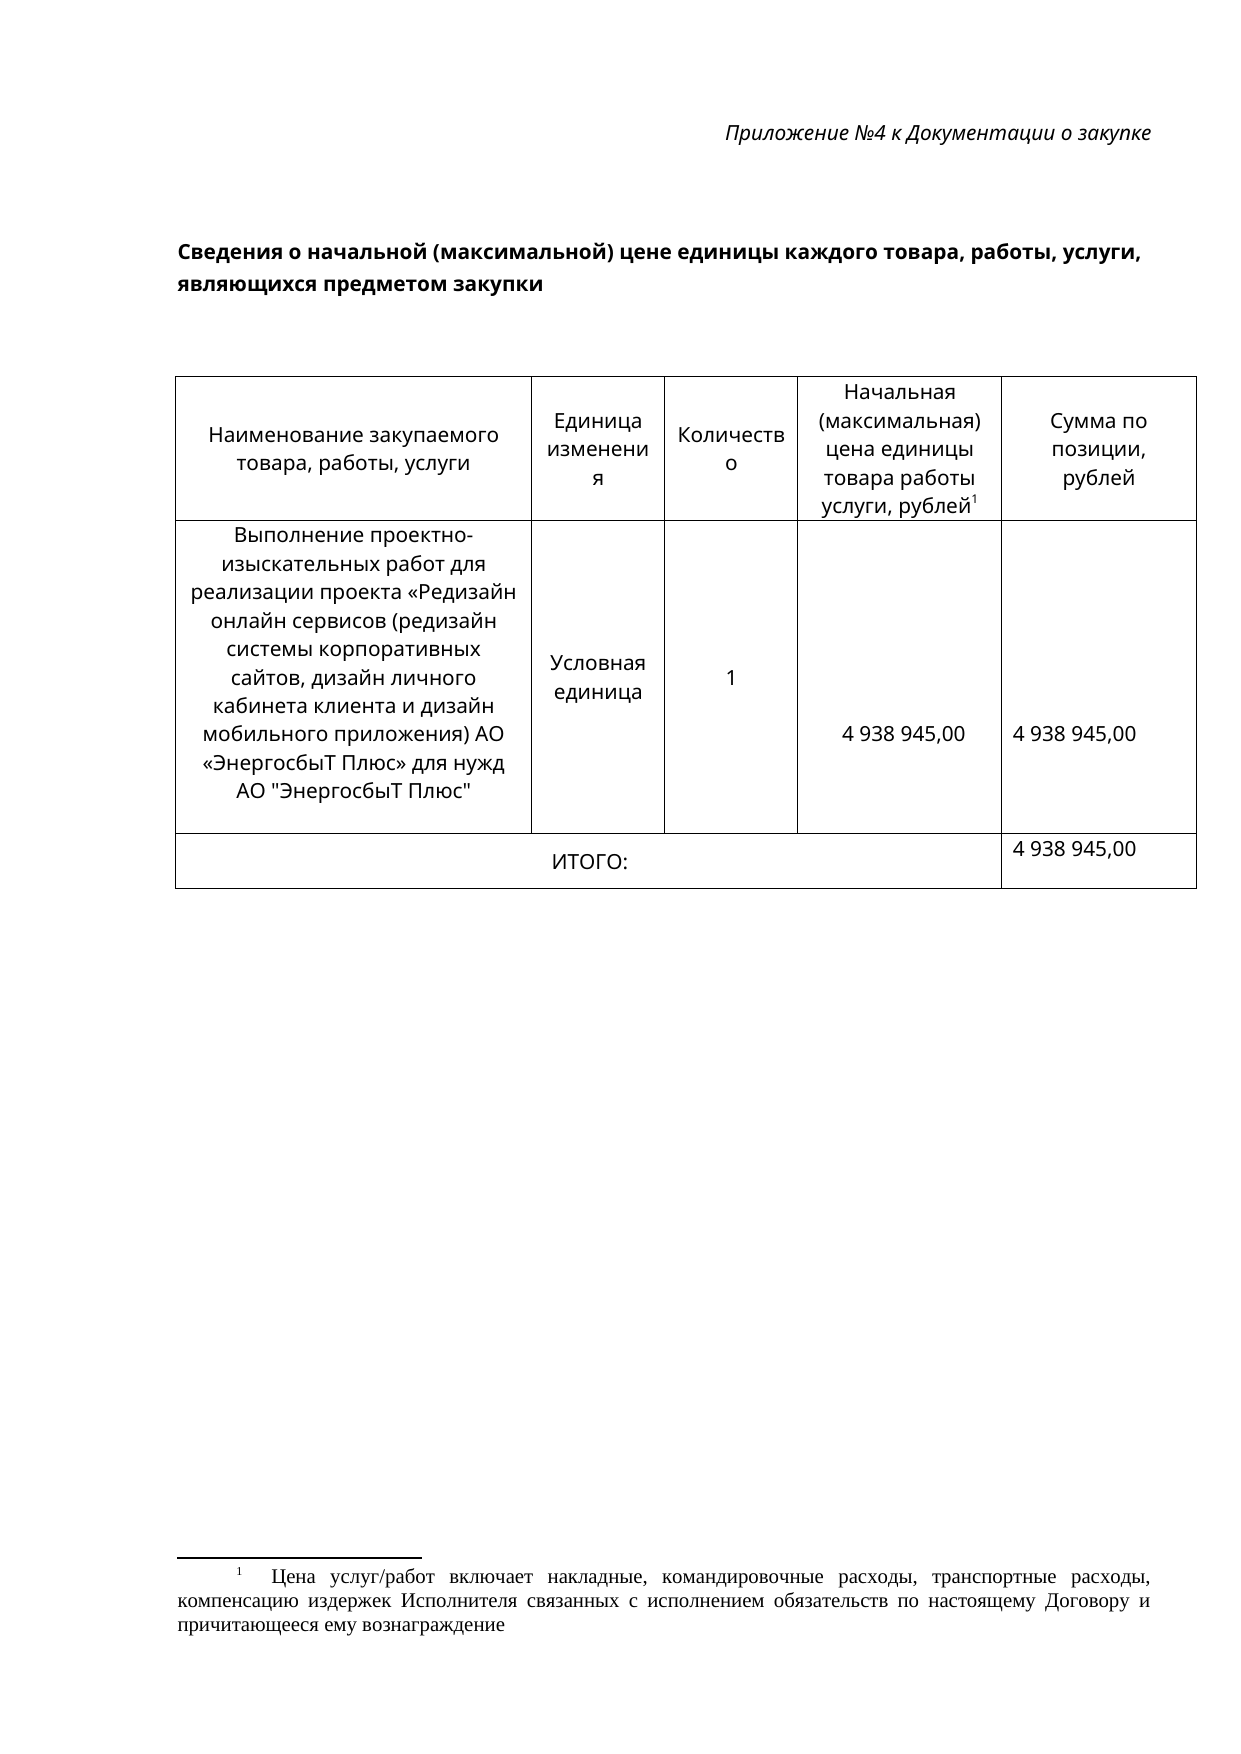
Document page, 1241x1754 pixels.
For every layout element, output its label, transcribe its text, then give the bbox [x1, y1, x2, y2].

table_cell 4 938 945,00 [1002, 834, 1196, 888]
table_header Начальная (максимальная) цена единицы товара работы услуги, рублей [798, 377, 1001, 519]
text Сведения о начальной (максимальной) цене единицы каждого товара, работы, услуги, являющихся предметом закупки [177, 237, 1152, 298]
table_cell 4 938 945,00 [1002, 521, 1196, 833]
table_header Единица изменения [532, 377, 664, 519]
table_header Наименование закупаемого товара, работы, услуги [176, 377, 531, 519]
list Приложение №4 к Документации о закупке [252, 118, 1152, 147]
table_cell Выполнение проектно-изыскательных работ для реализации проекта «Редизайн онлайн сервисов (редизайн системы корпоративных сайтов, дизайн личного кабинета клиента и дизайн мобильного приложения) АО «ЭнергосбыТ Плюс» для нужд АО "ЭнергосбыТ Плюс" [176, 521, 531, 833]
table_cell 4 938 945,00 [798, 521, 1001, 833]
table_cell Условная единица [532, 521, 664, 833]
table_header Количество [665, 377, 797, 519]
table_cell 1 [665, 521, 797, 833]
table_header Сумма по позиции, рублей [1002, 377, 1196, 519]
table_cell ИТОГО: [176, 834, 1001, 888]
